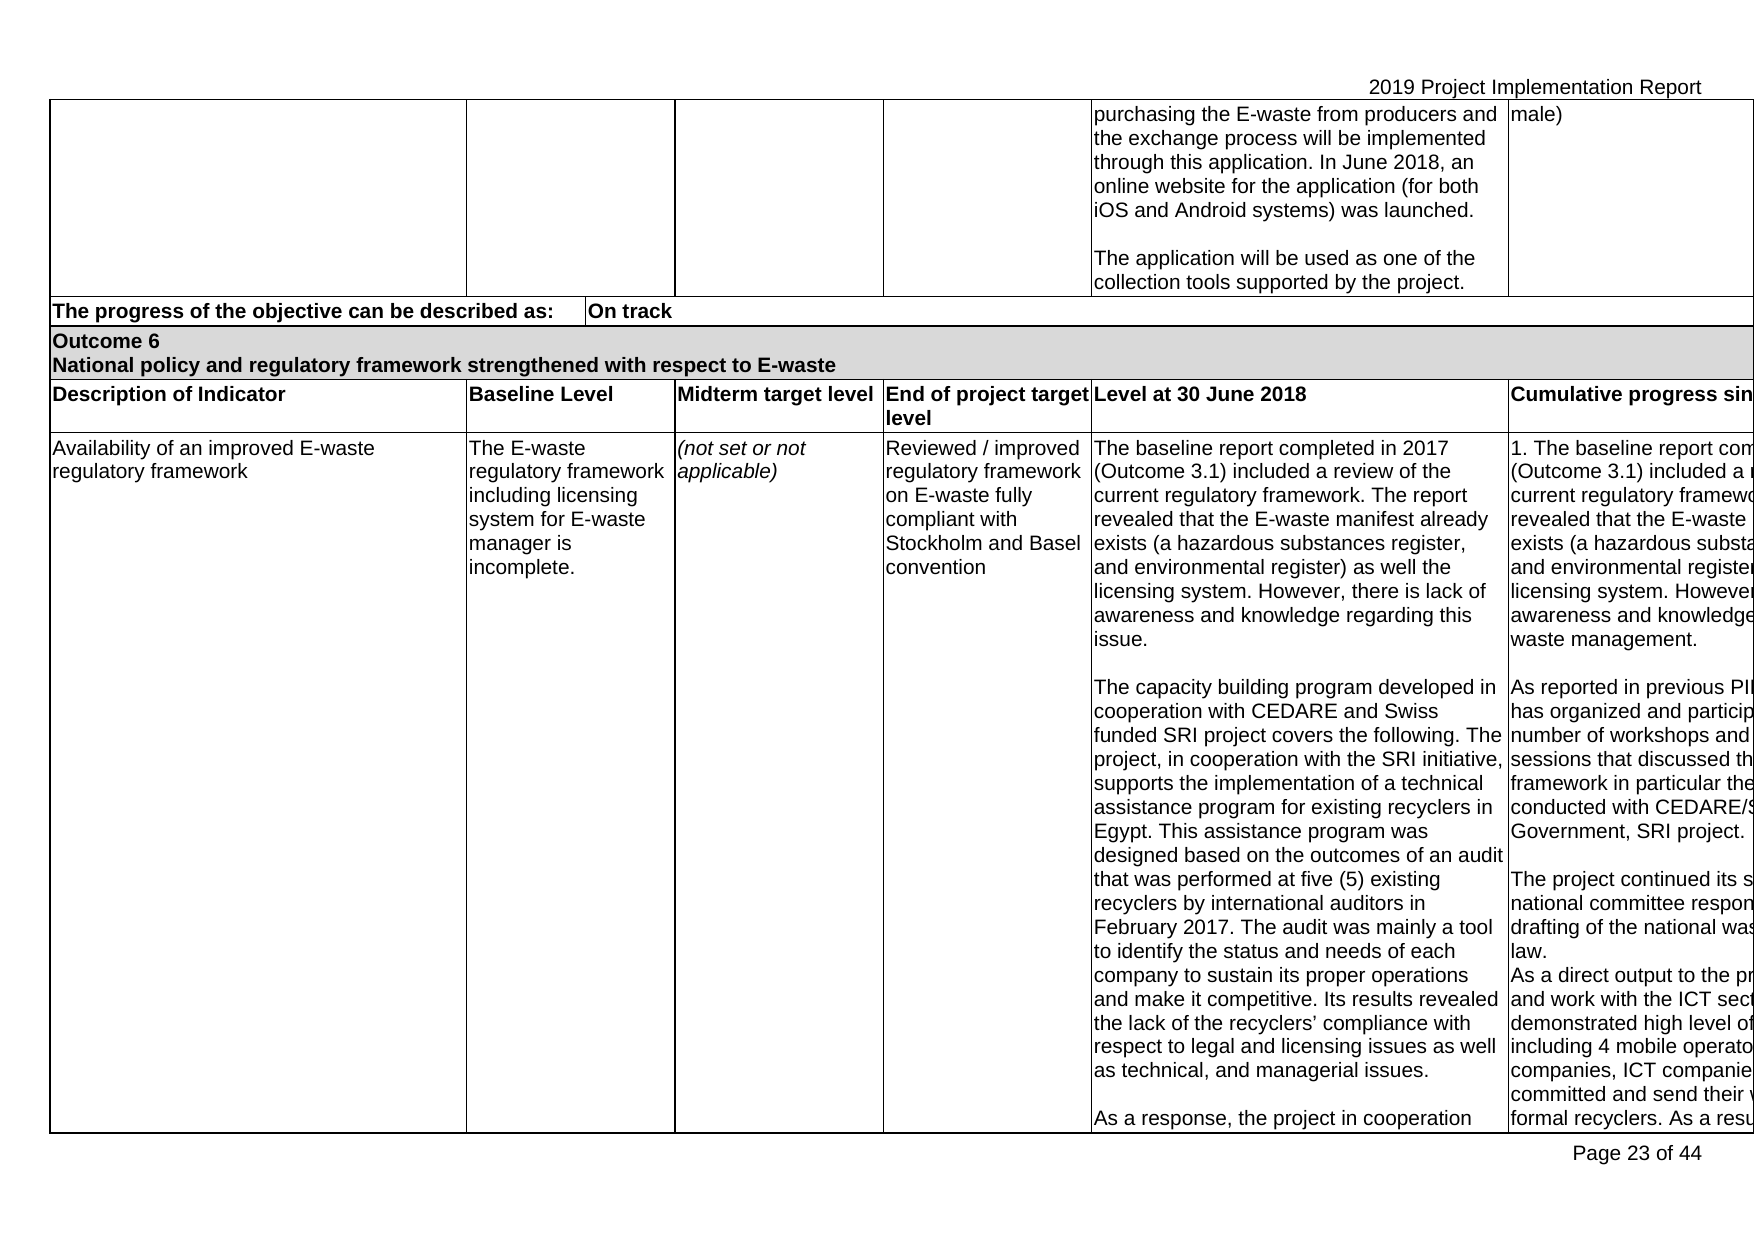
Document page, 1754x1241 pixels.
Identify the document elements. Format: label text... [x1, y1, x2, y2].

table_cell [884, 433, 1091, 1132]
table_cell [467, 433, 674, 1132]
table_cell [1092, 433, 1508, 1132]
table_cell On track [586, 297, 1753, 325]
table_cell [676, 100, 883, 296]
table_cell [51, 100, 466, 296]
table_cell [51, 433, 466, 1132]
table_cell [467, 100, 674, 296]
table_cell End of project target level [884, 380, 1091, 432]
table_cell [676, 433, 883, 1132]
table_cell Cumulative progress since project start [1509, 380, 1753, 432]
table_cell Baseline Level [467, 380, 674, 432]
table_cell Outcome 6 National policy and regulatory framework strengthened with respect to E-waste [51, 327, 1753, 379]
table_cell Midterm target level [676, 380, 883, 432]
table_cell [1092, 100, 1508, 296]
table_cell Level at 30 June 2018 [1092, 380, 1508, 432]
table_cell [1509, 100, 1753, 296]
table_cell Description of Indicator [51, 380, 466, 432]
table_cell The progress of the objective can be described as: [51, 297, 585, 325]
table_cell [884, 100, 1091, 296]
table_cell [1509, 433, 1753, 1132]
